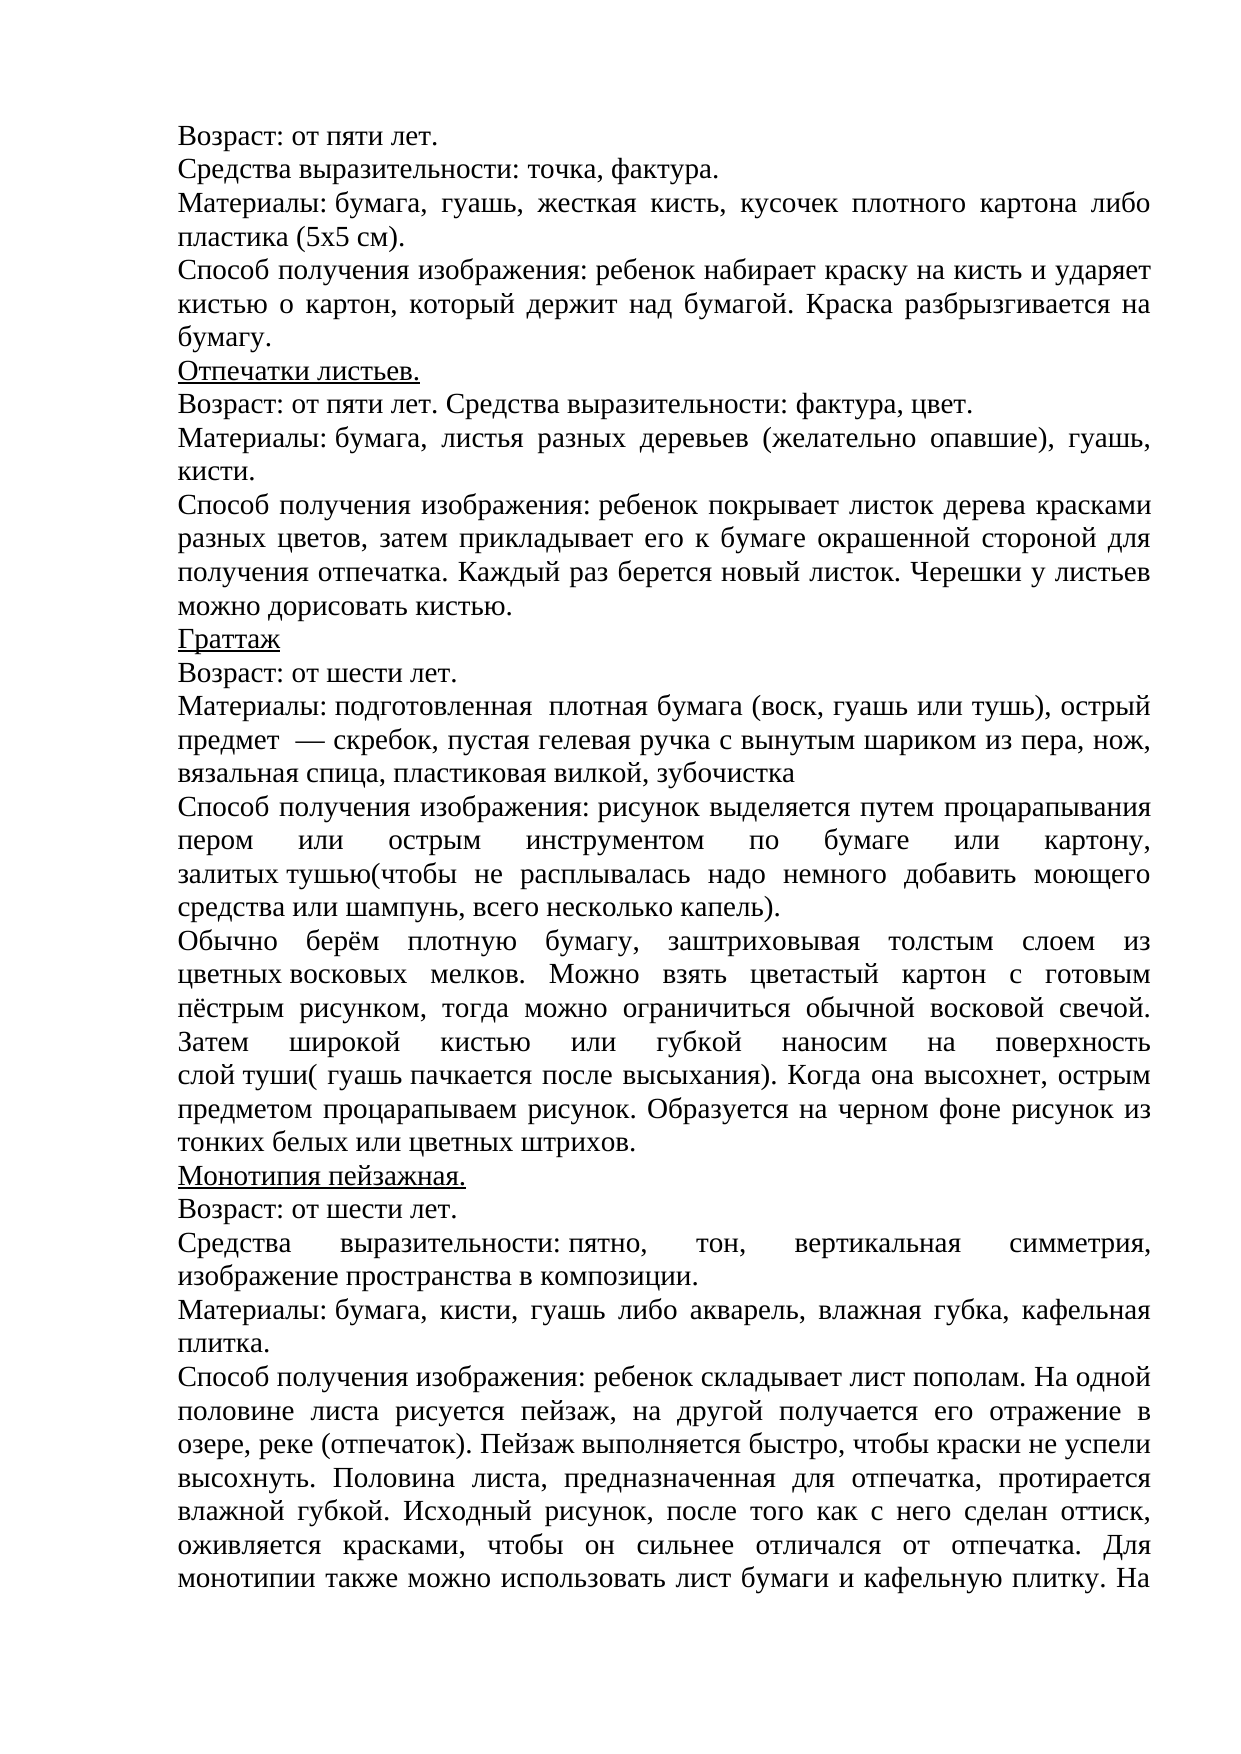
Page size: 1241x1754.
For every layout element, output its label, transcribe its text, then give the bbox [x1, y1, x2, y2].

text Монотипия пейзажная. [177, 1158, 1152, 1191]
text Отпечатки листьев. [177, 353, 1152, 386]
text Возраст: от пяти лет. [177, 118, 1152, 152]
text Обычно берём плотную бумагу, заштриховывая толстым слоем из цветных восковых мелков. Можно взять цветастый картон с готовым пёстрым рисунком, тогда можно ограничиться обычной восковой свечой. Затем широкой кистью или губкой наносим на поверхность слой туши( гуашь пачкается после высыхания). Когда она высохнет, острым предметом процарапываем рисунок. Образуется на черном фоне рисунок из тонких белых или цветных штрихов. [177, 923, 1152, 1158]
text Средства выразительности: пятно, тон, вертикальная симметрия, изображение пространства в композиции. [177, 1225, 1152, 1292]
text Средства выразительности: точка, фактура. [177, 152, 1152, 185]
text Способ получения изображения: рисунок выделяется путем процарапывания пером или острым инструментом по бумаге или картону, залитых тушью(чтобы не расплывалась надо немного добавить моющего средства или шампунь, всего несколько капель). [177, 789, 1152, 923]
text Возраст: от шести лет. [177, 655, 1152, 688]
text Материалы: бумага, гуашь, жесткая кисть, кусочек плотного картона либо пластика (5x5 см). [177, 185, 1152, 252]
text Возраст: от пяти лет. Средства выразительности: фактура, цвет. [177, 386, 1152, 420]
text Способ получения изображения: ребенок набирает краску на кисть и ударяет кистью о картон, который держит над бумагой. Краска разбрызгивается на бумагу. [177, 252, 1152, 353]
text Материалы: бумага, листья разных деревьев (желательно опавшие), гуашь, кисти. [177, 420, 1152, 487]
text Материалы: бумага, кисти, гуашь либо акварель, влажная губка, кафельная плитка. [177, 1292, 1152, 1359]
text Способ получения изображения: ребенок покрывает листок дерева красками разных цветов, затем прикладывает его к бумаге окрашенной стороной для получения отпечатка. Каждый раз берется новый листок. Черешки у листьев можно дорисовать кистью. [177, 487, 1152, 621]
text Материалы: подготовленная плотная бумага (воск, гуашь или тушь), острый предмет — скребок, пустая гелевая ручка с вынутым шариком из пера, нож, вязальная спица, пластиковая вилкой, зубочистка [177, 688, 1152, 789]
text Возраст: от шести лет. [177, 1191, 1152, 1225]
text Граттаж [177, 621, 1152, 655]
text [177, 1359, 1152, 1594]
